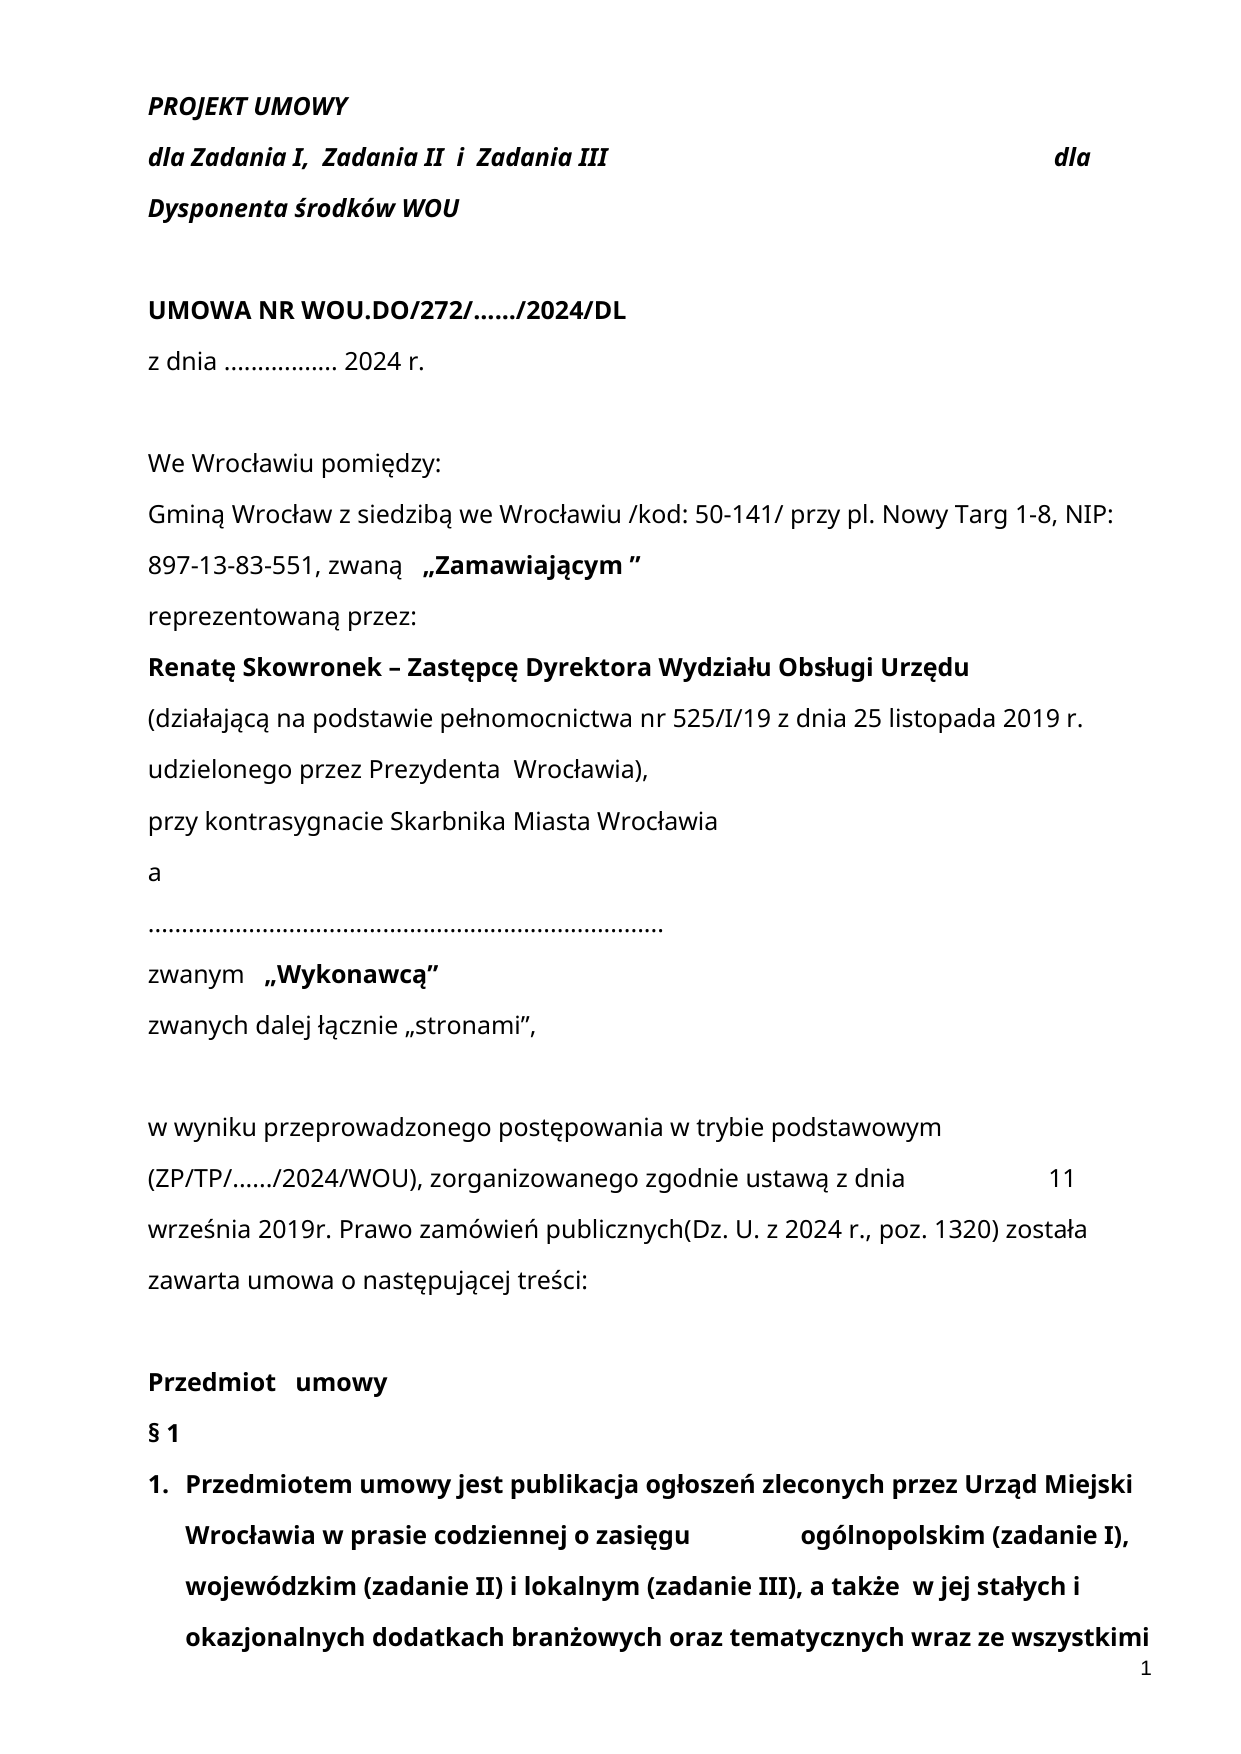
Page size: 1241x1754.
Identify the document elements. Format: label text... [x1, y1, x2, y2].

text § 1 [148, 1416, 1152, 1450]
text We Wrocławiu pomiędzy: [148, 446, 1152, 480]
text reprezentowaną przez: [148, 599, 1152, 633]
text a [148, 854, 1152, 888]
subtitle PROJEKT UMOWY [148, 89, 1152, 123]
text zwanym „Wykonawcą” [148, 956, 1152, 990]
text przy kontrasygnacie Skarbnika Miasta Wrocławia [148, 803, 1152, 837]
text Gminą Wrocław z siedzibą we Wrocławiu /kod: 50-141/ przy pl. Nowy Targ 1-8, NIP: 897-13-83-551, zwaną „Zamawiającym ” [148, 497, 1152, 582]
title UMOWA NR WOU.DO/272/....../2024/DL [148, 293, 1152, 327]
text ............................................................................. [148, 905, 1152, 939]
text w wyniku przeprowadzonego postępowania w trybie podstawowym (ZP/TP/....../2024/WOU), zorganizowanego zgodnie ustawą z dnia 11 września 2019r. Prawo zamówień publicznych(Dz. U. z 2024 r., poz. 1320) została zawarta umowa o następującej treści: [148, 1109, 1152, 1297]
text Renatę Skowronek – Zastępcę Dyrektora Wydziału Obsługi Urzędu [148, 650, 1152, 684]
subtitle (działającą na podstawie pełnomocnictwa nr 525/I/19 z dnia 25 listopada 2019 r. udzielonego przez Prezydenta Wrocławia), [148, 701, 1152, 786]
text zwanych dalej łącznie „stronami”, [148, 1007, 1152, 1041]
subtitle dla Zadania I, Zadania II i Zadania III dla Dysponenta środków WOU [148, 140, 1152, 225]
subtitle Przedmiot umowy [148, 1365, 1152, 1399]
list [148, 1467, 1152, 1654]
text z dnia ................. 2024 r. [148, 344, 1152, 378]
